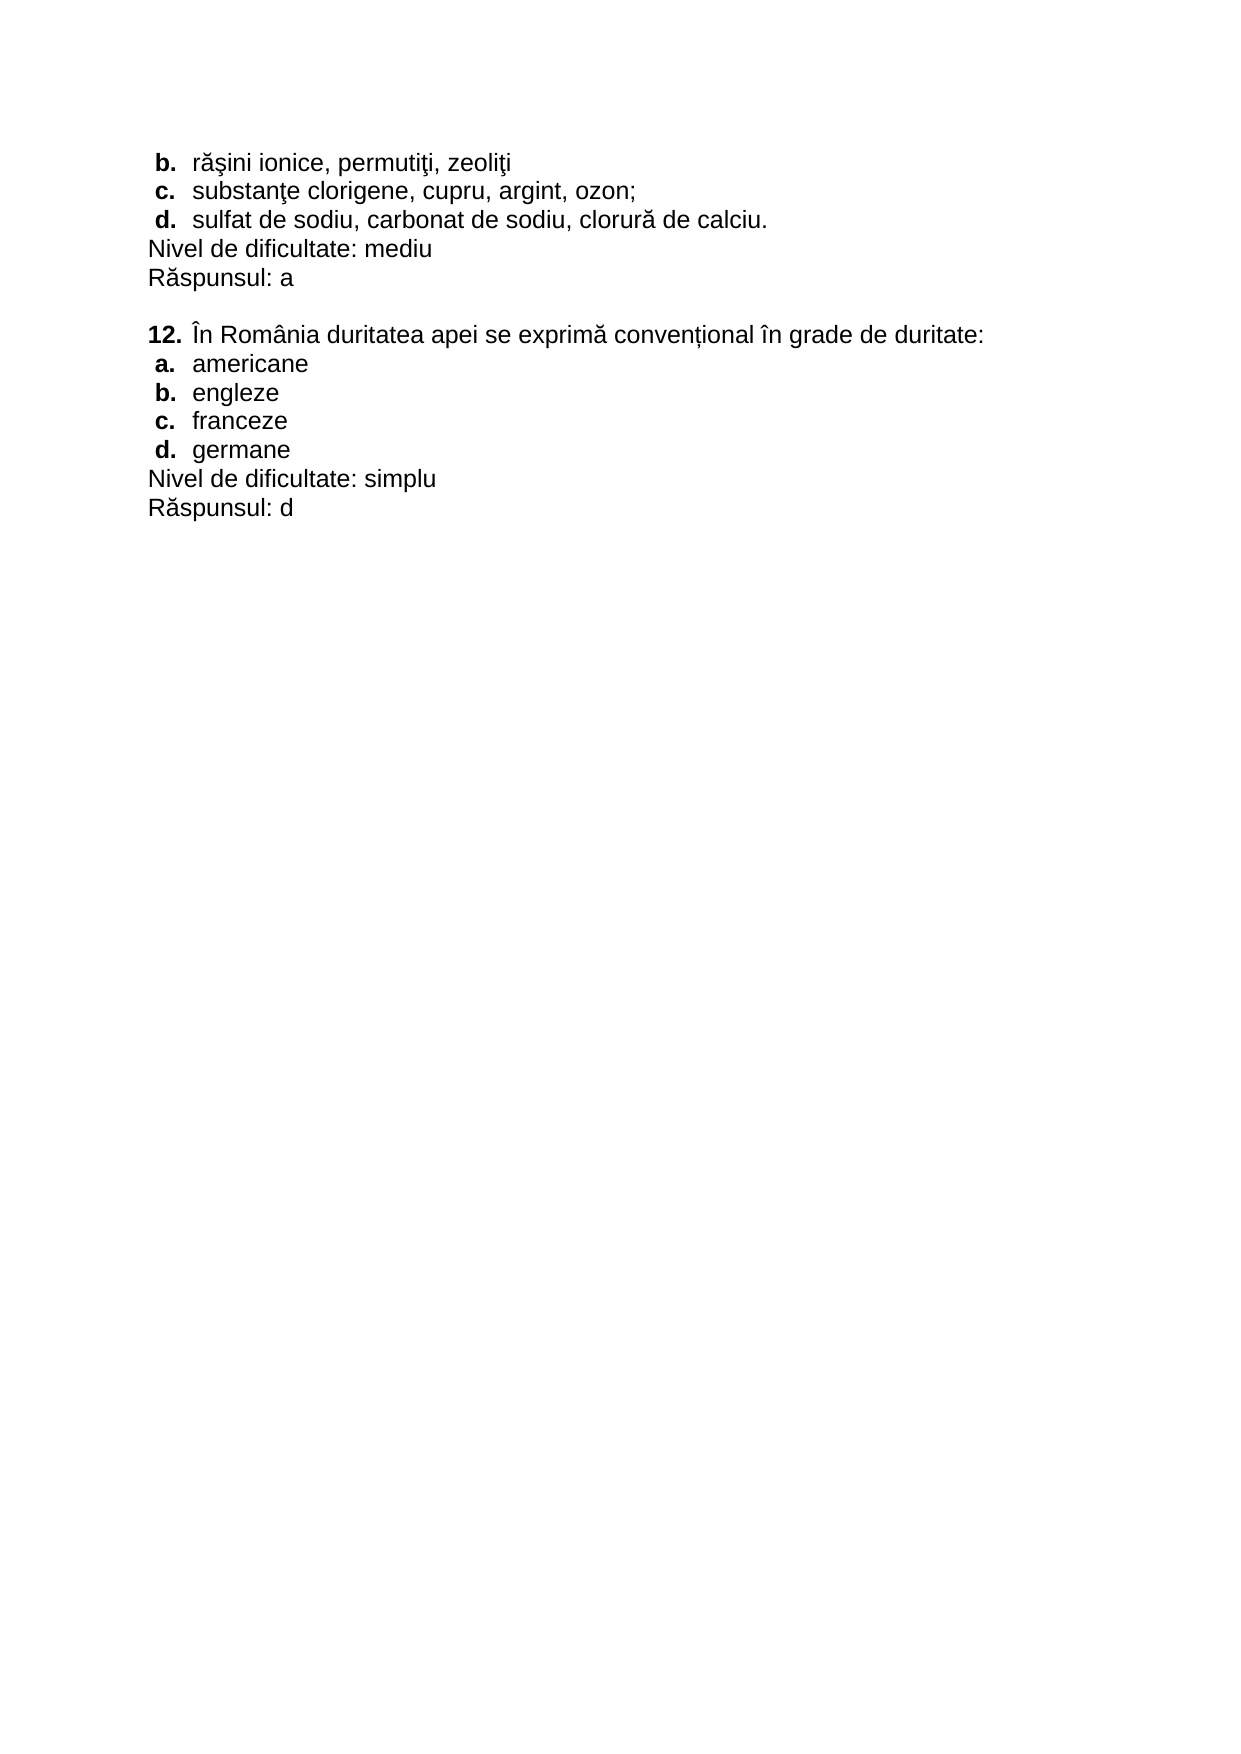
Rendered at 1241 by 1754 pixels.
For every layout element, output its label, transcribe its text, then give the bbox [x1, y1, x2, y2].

text Răspunsul: d [148, 493, 1093, 521]
list răşini ionice, permutiţi, zeoliţi [154, 148, 1093, 176]
list sulfat de sodiu, carbonat de sodiu, clorură de calciu. [154, 205, 1093, 234]
list americane [154, 349, 1168, 378]
list engleze [154, 378, 1168, 406]
list În România duritatea apei se exprimă convențional în grade de duritate: [148, 320, 1168, 349]
list substanţe clorigene, cupru, argint, ozon; [154, 176, 1093, 205]
list germane [154, 435, 1168, 464]
text Răspunsul: a [148, 263, 1093, 291]
text Nivel de dificultate: mediu [148, 234, 1093, 263]
list franceze [154, 406, 1168, 435]
text Nivel de dificultate: simplu [148, 464, 1093, 493]
